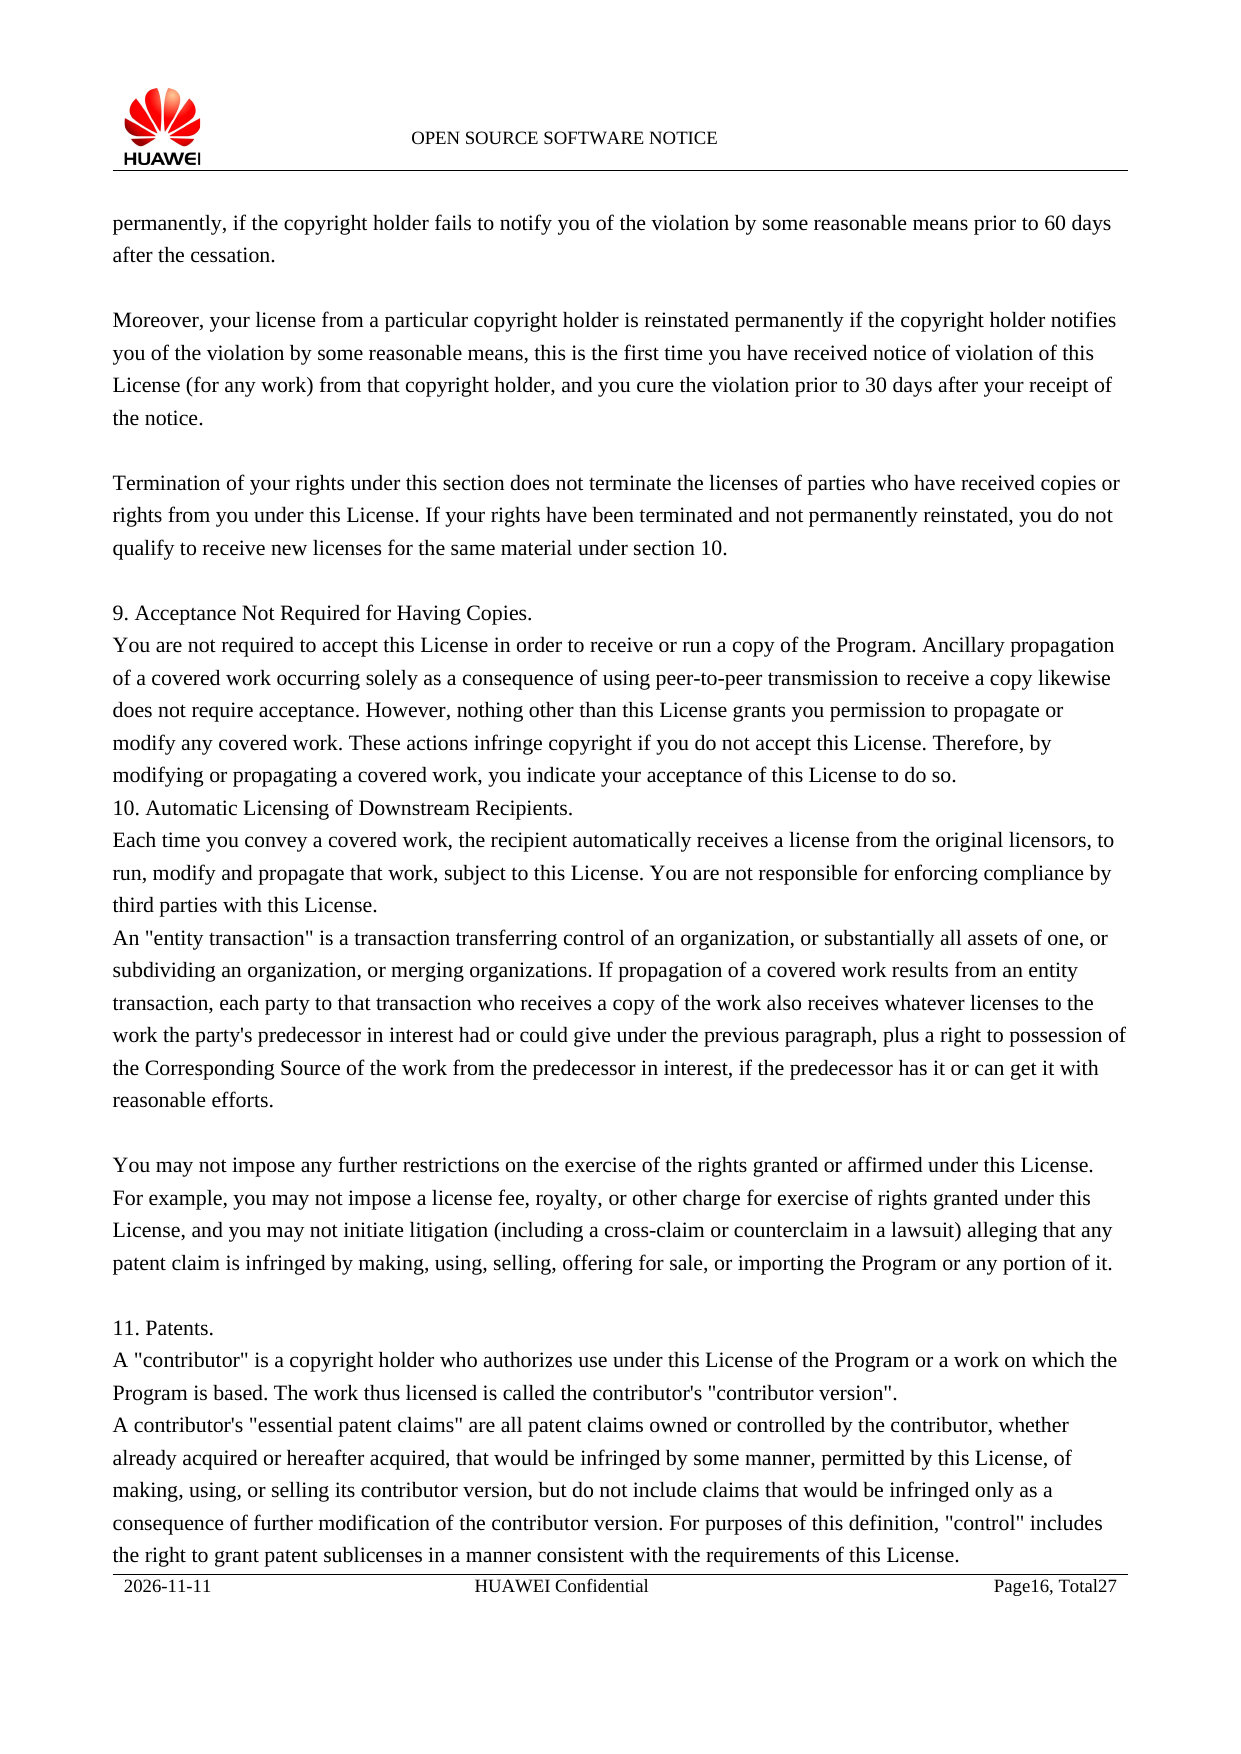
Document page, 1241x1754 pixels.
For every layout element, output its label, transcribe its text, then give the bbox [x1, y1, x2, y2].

picture [124, 88, 201, 165]
text You may not impose any further restrictions on the exercise of the rights granted or affirmed under this License. For example, you may not impose a license fee, royalty, or other charge for exercise of rights granted under this License, and you may not initiate litigation (including a cross-claim or counterclaim in a lawsuit) alleging that any patent claim is infringed by making, using, selling, offering for sale, or importing the Program or any portion of it. [112, 1149, 1128, 1279]
text Each time you convey a covered work, the recipient automatically receives a license from the original licensors, to run, modify and propagate that work, subject to this License. You are not responsible for enforcing compliance by third parties with this License. [112, 824, 1128, 921]
text A contributor's "essential patent claims" are all patent claims owned or controlled by the contributor, whether already acquired or hereafter acquired, that would be infringed by some manner, permitted by this License, of making, using, or selling its contributor version, but do not include claims that would be infringed only as a consequence of further modification of the contributor version. For purposes of this definition, "control" includes the right to grant patent sublicenses in a manner consistent with the requirements of this License. [112, 1409, 1128, 1571]
text Moreover, your license from a particular copyright holder is reinstated permanently if the copyright holder notifies you of the violation by some reasonable means, this is the first time you have received notice of violation of this License (for any work) from that copyright holder, and you cure the violation prior to 30 days after your receipt of the notice. [112, 304, 1128, 434]
text You are not required to accept this License in order to receive or run a copy of the Program. Ancillary propagation of a covered work occurring solely as a consequence of using peer-to-peer transmission to receive a copy likewise does not require acceptance. However, nothing other than this License grants you permission to propagate or modify any covered work. These actions infringe copyright if you do not accept this License. Therefore, by modifying or propagating a covered work, you indicate your acceptance of this License to do so. [112, 629, 1128, 791]
text 9. Acceptance Not Required for Having Copies. [112, 596, 1128, 629]
text A "contributor" is a copyright holder who authorizes use under this License of the Program or a work on which the Program is based. The work thus licensed is called the contributor's "contributor version". [112, 1344, 1128, 1409]
text 11. Patents. [112, 1311, 1128, 1344]
text Termination of your rights under this section does not terminate the licenses of parties who have received copies or rights from you under this License. If your rights have been terminated and not permanently reinstated, you do not qualify to receive new licenses for the same material under section 10. [112, 466, 1128, 564]
text 10. Automatic Licensing of Downstream Recipients. [112, 791, 1128, 824]
text An "entity transaction" is a transaction transferring control of an organization, or substantially all assets of one, or subdividing an organization, or merging organizations. If propagation of a covered work results from an entity transaction, each party to that transaction who receives a copy of the work also receives whatever licenses to the work the party's predecessor in interest had or could give under the previous paragraph, plus a right to possession of the Corresponding Source of the work from the predecessor in interest, if the predecessor has it or can get it with reasonable efforts. [112, 921, 1128, 1116]
